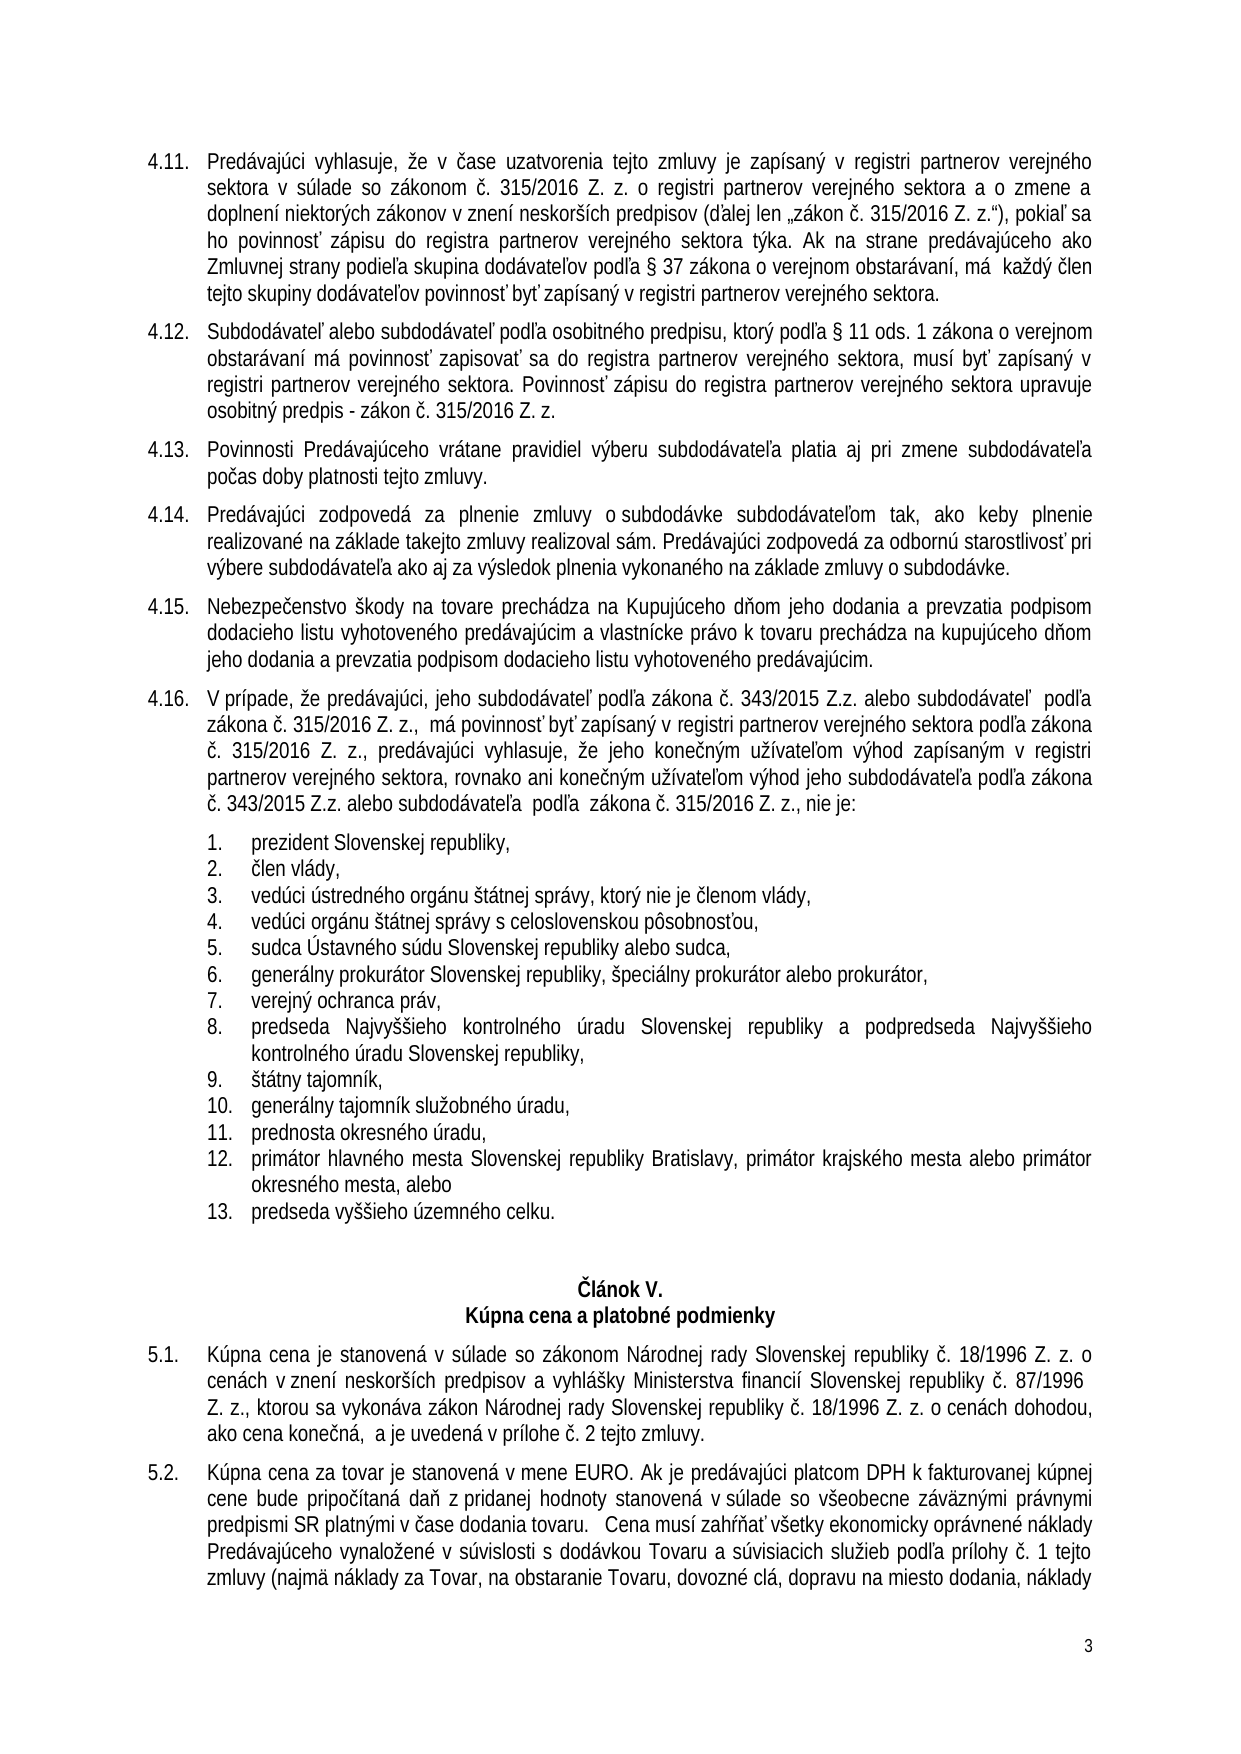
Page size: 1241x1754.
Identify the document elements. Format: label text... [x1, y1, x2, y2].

list V prípade, že predávajúci, jeho subdodávateľ podľa zákona č. 343/2015 Z.z. alebo subdodávateľ podľa zákona č. 315/2016 Z. z., má povinnosť byť zapísaný v registri partnerov verejného sektora podľa zákona č. 315/2016 Z. z., predávajúci vyhlasuje, že jeho konečným užívateľom výhod zapísaným v registri partnerov verejného sektora, rovnako ani konečným užívateľom výhod jeho subdodávateľa podľa zákona č. 343/2015 Z.z. alebo subdodávateľa podľa zákona č. 315/2016 Z. z., nie je: [148, 684, 1092, 816]
list 8. predseda Najvyššieho kontrolného úradu Slovenskej republiky a podpredseda Najvyššieho kontrolného úradu Slovenskej republiky, [207, 1013, 1092, 1066]
list 6. generálny prokurátor Slovenskej republiky, špeciálny prokurátor alebo prokurátor, [207, 961, 1092, 987]
list Nebezpečenstvo škody na tovare prechádza na Kupujúceho dňom jeho dodania a prevzatia podpisom dodacieho listu vyhotoveného predávajúcim a vlastnícke právo k tovaru prechádza na kupujúceho dňom jeho dodania a prevzatia podpisom dodacieho listu vyhotoveného predávajúcim. [148, 593, 1092, 672]
list Subdodávateľ alebo subdodávateľ podľa osobitného predpisu, ktorý podľa § 11 ods. 1 zákona o verejnom obstarávaní má povinnosť zapisovať sa do registra partnerov verejného sektora, musí byť zapísaný v registri partnerov verejného sektora. Povinnosť zápisu do registra partnerov verejného sektora upravuje osobitný predpis - zákon č. 315/2016 Z. z. [148, 318, 1092, 424]
list 7. verejný ochranca práv, [207, 987, 1092, 1013]
list 5. sudca Ústavného súdu Slovenskej republiky alebo sudca, [207, 934, 1092, 961]
list 2. člen vlády, [207, 855, 1092, 882]
list 4. vedúci orgánu štátnej správy s celoslovenskou pôsobnosťou, [207, 908, 1092, 934]
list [148, 1459, 1092, 1590]
list Predávajúci zodpovedá za plnenie zmluvy o subdodávke subdodávateľom tak, ako keby plnenie realizované na základe takejto zmluvy realizoval sám. Predávajúci zodpovedá za odbornú starostlivosť pri výbere subdodávateľa ako aj za výsledok plnenia vykonaného na základe zmluvy o subdodávke. [148, 501, 1092, 581]
list 1. prezident Slovenskej republiky, [207, 829, 1092, 855]
text Článok V. [148, 1276, 1092, 1302]
text Kúpna cena a platobné podmienky [148, 1302, 1092, 1328]
list 9. štátny tajomník, [207, 1066, 1092, 1092]
list 11. prednosta okresného úradu, [207, 1119, 1092, 1145]
list 13. predseda vyššieho územného celku. [207, 1198, 1092, 1224]
list 10. generálny tajomník služobného úradu, [207, 1092, 1092, 1119]
list Predávajúci vyhlasuje, že v čase uzatvorenia tejto zmluvy je zapísaný v registri partnerov verejného sektora v súlade so zákonom č. 315/2016 Z. z. o registri partnerov verejného sektora a o zmene a doplnení niektorých zákonov v znení neskorších predpisov (ďalej len „zákon č. 315/2016 Z. z.“), pokiaľ sa ho povinnosť zápisu do registra partnerov verejného sektora týka. Ak na strane predávajúceho ako Zmluvnej strany podieľa skupina dodávateľov podľa § 37 zákona o verejnom obstarávaní, má každý člen tejto skupiny dodávateľov povinnosť byť zapísaný v registri partnerov verejného sektora. [148, 148, 1092, 306]
list Kúpna cena je stanovená v súlade so zákonom Národnej rady Slovenskej republiky č. 18/1996 Z. z. o cenách v znení neskorších predpisov a vyhlášky Ministerstva financií Slovenskej republiky č. 87/1996 Z. z., ktorou sa vykonáva zákon Národnej rady Slovenskej republiky č. 18/1996 Z. z. o cenách dohodou, ako cena konečná, a je uvedená v prílohe č. 2 tejto zmluvy. [148, 1341, 1092, 1446]
list Povinnosti Predávajúceho vrátane pravidiel výberu subdodávateľa platia aj pri zmene subdodávateľa počas doby platnosti tejto zmluvy. [148, 436, 1092, 489]
list 3. vedúci ústredného orgánu štátnej správy, ktorý nie je členom vlády, [207, 882, 1092, 908]
list 12. primátor hlavného mesta Slovenskej republiky Bratislavy, primátor krajského mesta alebo primátor okresného mesta, alebo [207, 1145, 1092, 1198]
